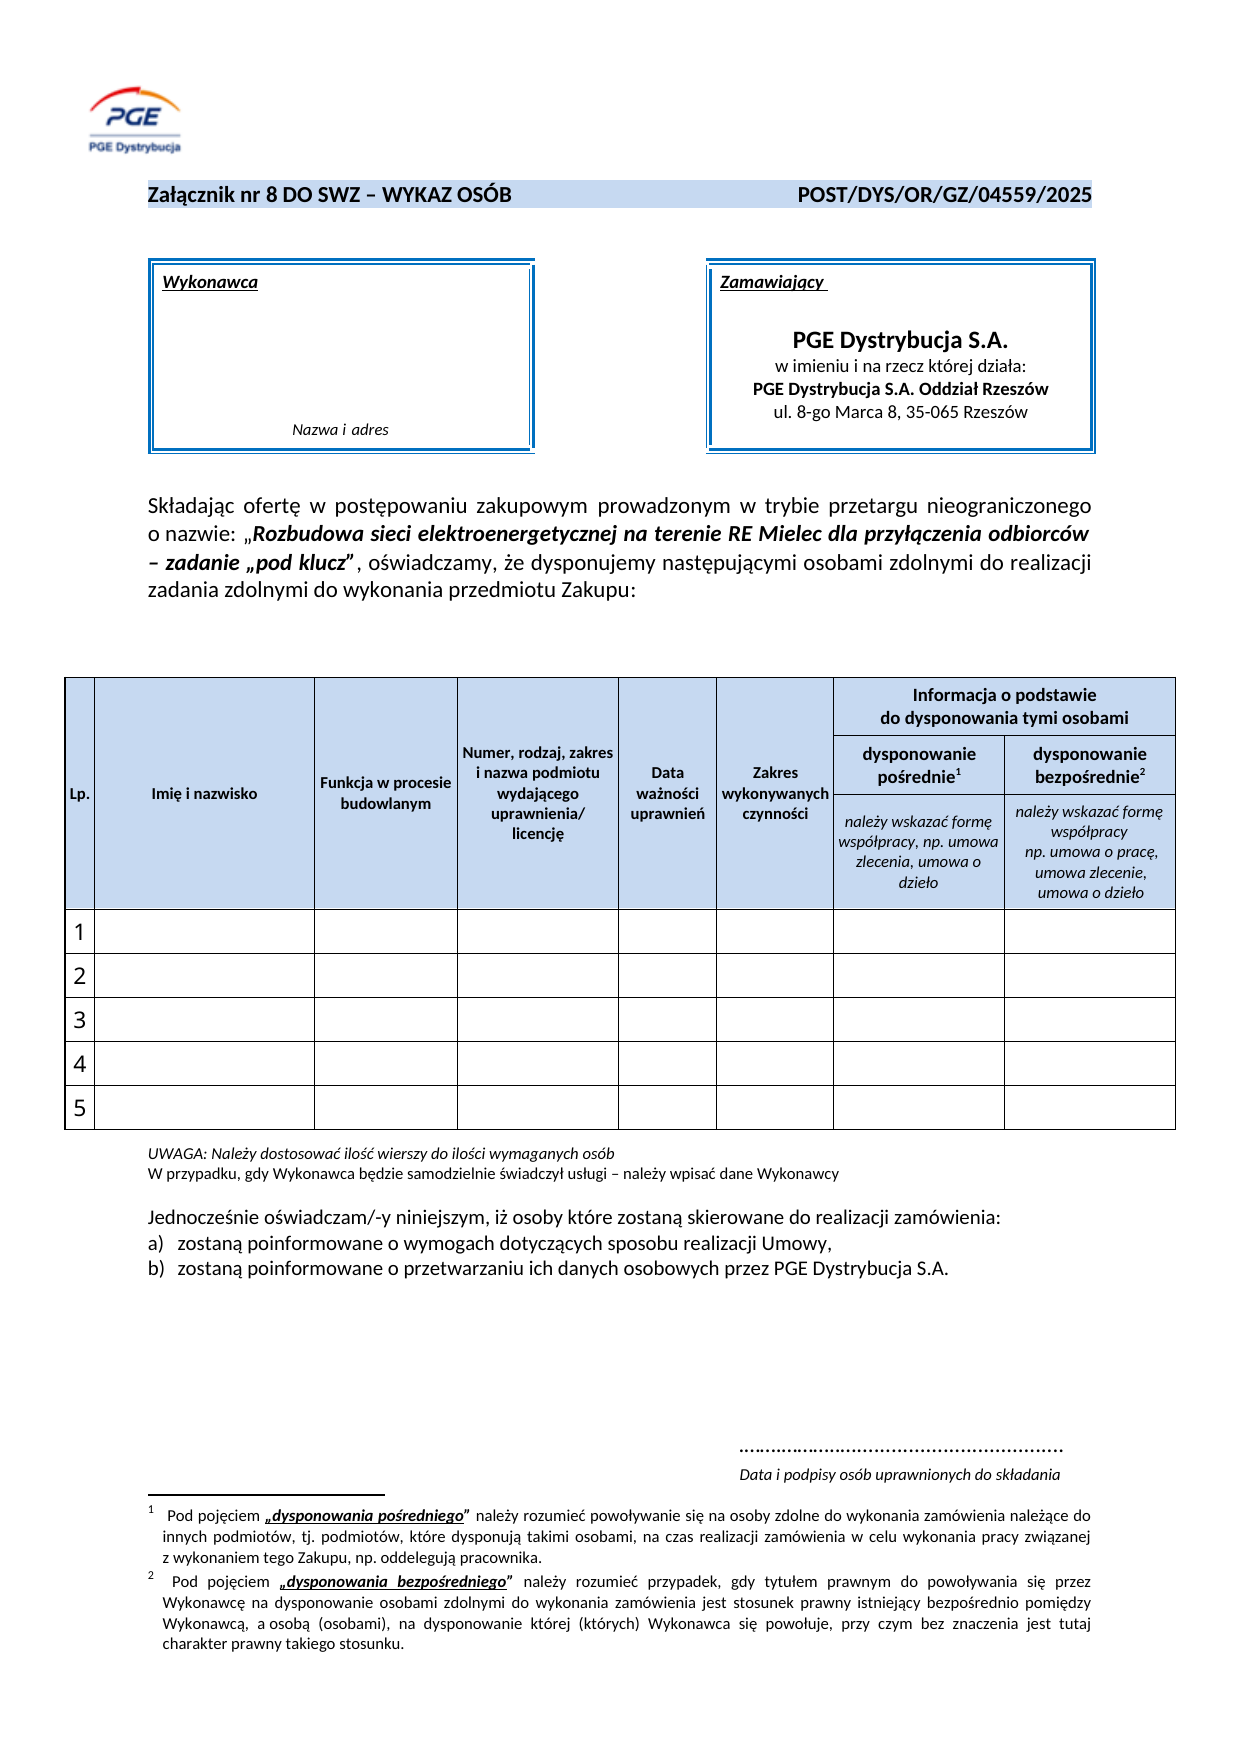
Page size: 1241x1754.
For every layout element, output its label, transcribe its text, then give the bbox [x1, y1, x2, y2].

table_cell [619, 910, 716, 953]
table_header Zamawiający PGE Dystrybucja S.A. w imieniu i na rzecz której działa: PGE Dystrybucja S.A. Oddział Rzeszów ul. 8-go Marca 8, 35-065 Rzeszów [709, 265, 1090, 448]
text Data i podpisy osób uprawnionych do składania [148, 1464, 1085, 1484]
table_cell [717, 910, 833, 953]
table_cell należy wskazać formę współpracy, np. umowa zlecenia, umowa o dzieło [834, 795, 1004, 908]
table_cell [458, 998, 618, 1041]
table_cell [834, 954, 1004, 997]
table_header Data ważności uprawnień [619, 678, 716, 908]
text UWAGA: Należy dostosować ilość wierszy do ilości wymaganych osób [148, 1143, 1152, 1163]
table_cell [619, 1086, 716, 1129]
table_cell [315, 1042, 457, 1085]
table_cell [458, 1042, 618, 1085]
table_header Informacja o podstawie do dysponowania tymi osobami [834, 678, 1175, 735]
table_header Zakres wykonywanych czynności [717, 678, 833, 908]
table_cell [95, 998, 314, 1041]
table_cell [834, 998, 1004, 1041]
text .…….………..….................................... [148, 1431, 1089, 1459]
table_cell [717, 1086, 833, 1129]
table_cell [717, 998, 833, 1041]
table_cell [315, 998, 457, 1041]
table_cell [619, 954, 716, 997]
table_cell [1005, 1042, 1175, 1085]
table_cell 2 [66, 954, 94, 997]
table_cell 4 [66, 1042, 94, 1085]
table_header Funkcja w procesie budowlanym [315, 678, 457, 908]
table_cell [95, 1042, 314, 1085]
table_cell dysponowanie bezpośrednie [1005, 736, 1175, 794]
list zostaną poinformowane o wymogach dotyczących sposobu realizacji Umowy, [148, 1230, 1092, 1255]
table_cell [1005, 1086, 1175, 1129]
table_cell [619, 998, 716, 1041]
table_header Lp. [66, 678, 94, 908]
table_cell [834, 910, 1004, 953]
table_cell [1005, 998, 1175, 1041]
table_cell [834, 1042, 1004, 1085]
table_cell należy wskazać formę współpracy np. umowa o pracę, umowa zlecenie, umowa o dzieło [1005, 795, 1175, 908]
table_header [532, 258, 709, 448]
table_header Numer, rodzaj, zakres i nazwa podmiotu wydającego uprawnienia/ licencję [458, 678, 618, 908]
table_cell dysponowanie pośrednie [834, 736, 1004, 794]
table_cell [458, 954, 618, 997]
text Składając ofertę w postępowaniu zakupowym prowadzonym w trybie przetargu nieograniczonego o nazwie: „Rozbudowa sieci elektroenergetycznej na terenie RE Mielec dla przyłączenia odbiorców – zadanie „pod klucz”, oświadczamy, że dysponujemy następującymi osobami zdolnymi do realizacji zadania zdolnymi do wykonania przedmiotu Zakupu: [148, 492, 1092, 604]
table_cell [717, 954, 833, 997]
text W przypadku, gdy Wykonawca będzie samodzielnie świadczył usługi – należy wpisać dane Wykonawcy [148, 1163, 1092, 1183]
table_cell 5 [66, 1086, 94, 1129]
table_cell [95, 1086, 314, 1129]
table_cell [315, 954, 457, 997]
table_cell [95, 954, 314, 997]
table_cell [1005, 910, 1175, 953]
table_cell [458, 1086, 618, 1129]
table_cell [1005, 954, 1175, 997]
table_cell [315, 910, 457, 953]
table_cell 1 [66, 910, 94, 953]
table_cell [315, 1086, 457, 1129]
text Jednocześnie oświadczam/-y niniejszym, iż osoby które zostaną skierowane do realizacji zamówienia: [148, 1204, 1092, 1230]
table_cell 3 [66, 998, 94, 1041]
list zostaną poinformowane o przetwarzaniu ich danych osobowych przez PGE Dystrybucja S.A. [148, 1255, 1092, 1281]
table_cell [619, 1042, 716, 1085]
table_cell [458, 910, 618, 953]
table_header Wykonawca Nazwa i adres [151, 261, 532, 448]
picture [73, 70, 198, 168]
table_cell [834, 1086, 1004, 1129]
subtitle Załącznik nr 8 DO SWZ – WYKAZ OSÓB POST/DYS/OR/GZ/04559/2025 [148, 180, 1092, 208]
table_cell [95, 910, 314, 953]
table_header Imię i nazwisko [95, 678, 314, 908]
table_cell [717, 1042, 833, 1085]
